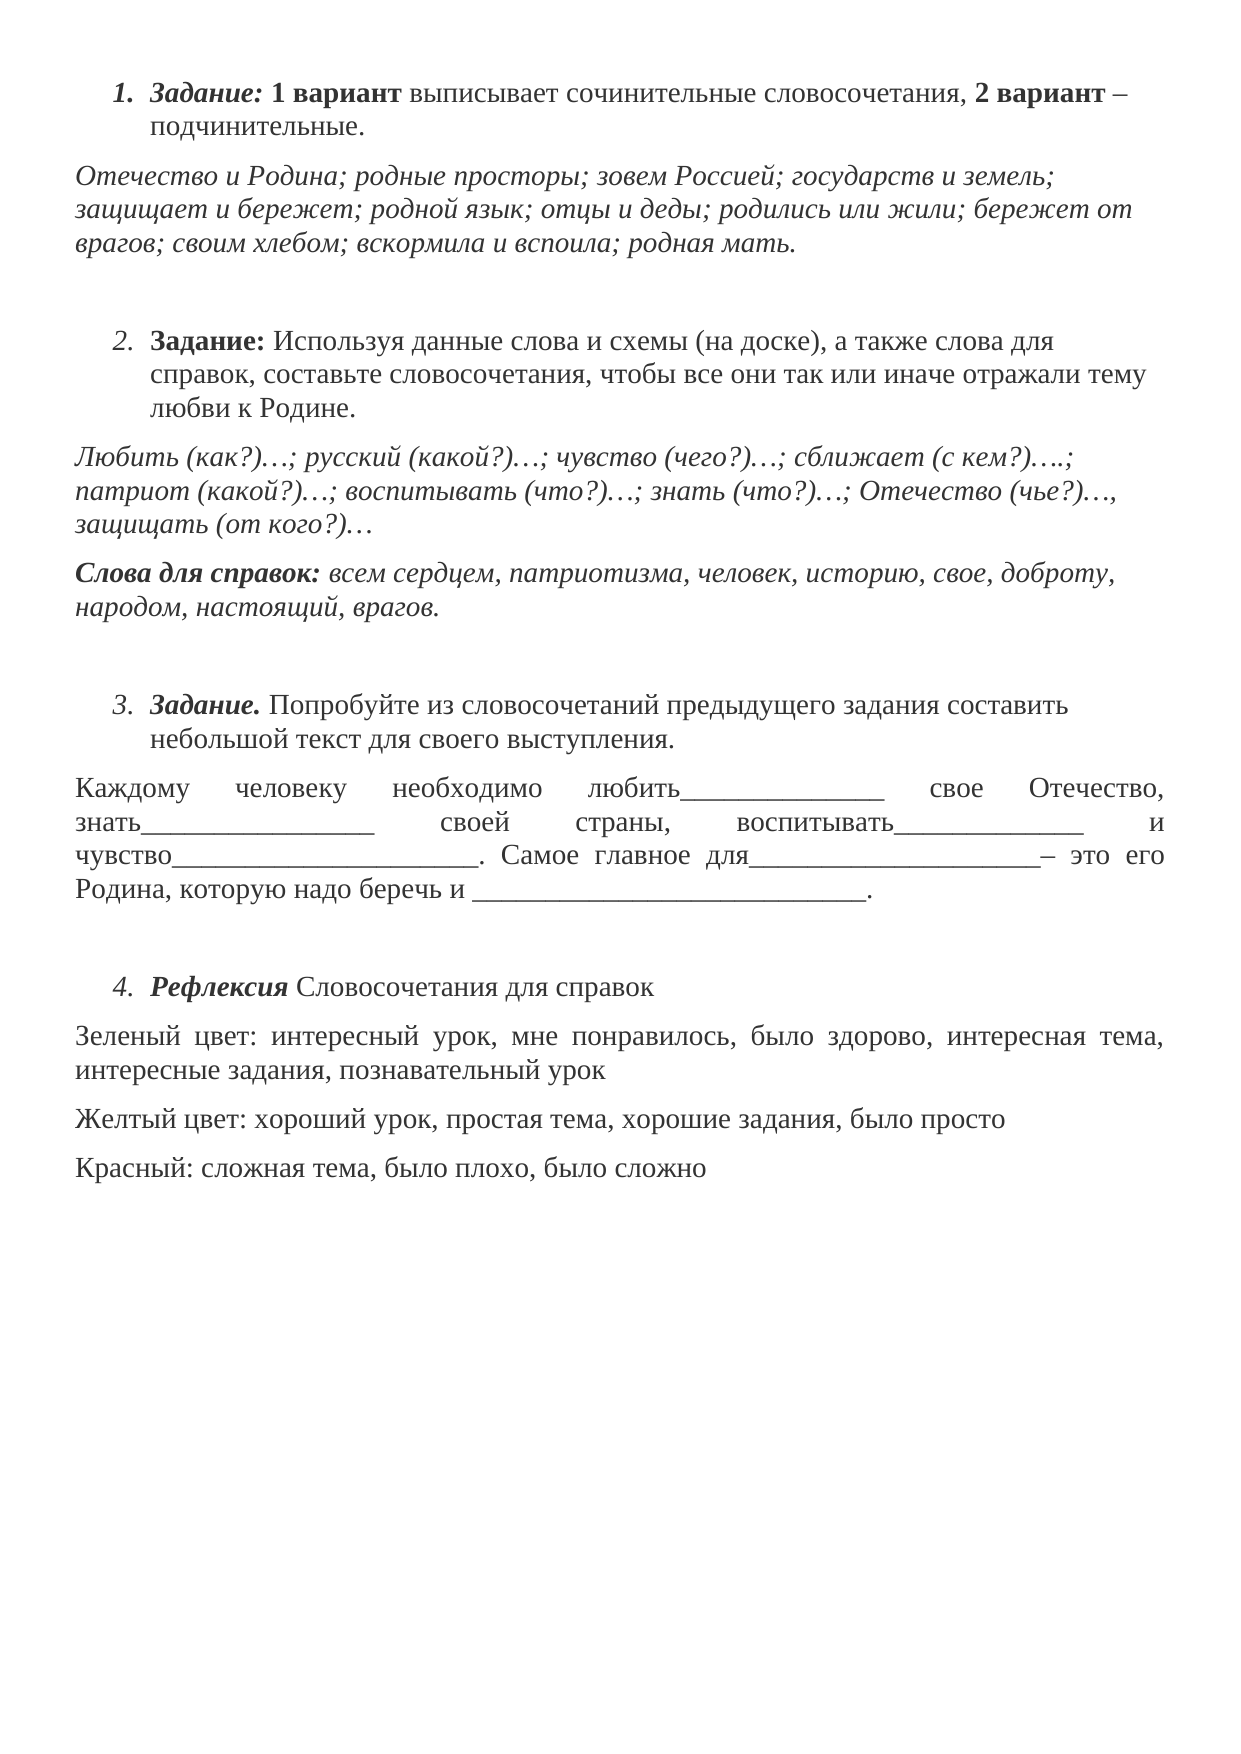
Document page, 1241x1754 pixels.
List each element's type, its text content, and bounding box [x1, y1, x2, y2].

list Рефлексия Словосочетания для справок [112, 969, 1165, 1003]
text Каждому человеку необходимо любить______________ свое Отечество, знать________________ своей страны, воспитывать_____________ и чувство_____________________. Самое главное для____________________‒ это его Родина, которую надо беречь и ___________________________. [75, 770, 1165, 904]
text Красный: сложная тема, было плохо, было сложно [75, 1150, 1165, 1184]
list Задание: Используя данные слова и схемы (на доске), а также слова для справок, составьте словосочетания, чтобы все они так или иначе отражали тему любви к Родине. [112, 323, 1165, 424]
text Отечество и Родина; родные просторы; зовем Россией; государств и земель; защищает и бережет; родной язык; отцы и деды; родились или жили; бережет от врагов; своим хлебом; вскормила и вспоила; родная мать. [75, 158, 1165, 258]
text Желтый цвет: хороший урок, простая тема, хорошие задания, было просто [75, 1101, 1165, 1134]
text Любить (как?)…; русский (какой?)…; чувство (чего?)…; сближает (с кем?)….; патриот (какой?)…; воспитывать (что?)…; знать (что?)…; Отечество (чье?)…, защищать (от кого?)… [75, 439, 1165, 540]
text Слова для справок: всем сердцем, патриотизма, человек, историю, свое, доброту, народом, настоящий, врагов. [75, 556, 1165, 623]
text Зеленый цвет: интересный урок, мне понравилось, было здорово, интересная тема, интересные задания, познавательный урок [75, 1018, 1165, 1085]
list Задание. Попробуйте из словосочетаний предыдущего задания составить небольшой текст для своего выступления. [112, 687, 1165, 754]
list Задание: 1 вариант выписывает сочинительные словосочетания, 2 вариант – подчинительные. [112, 75, 1165, 142]
